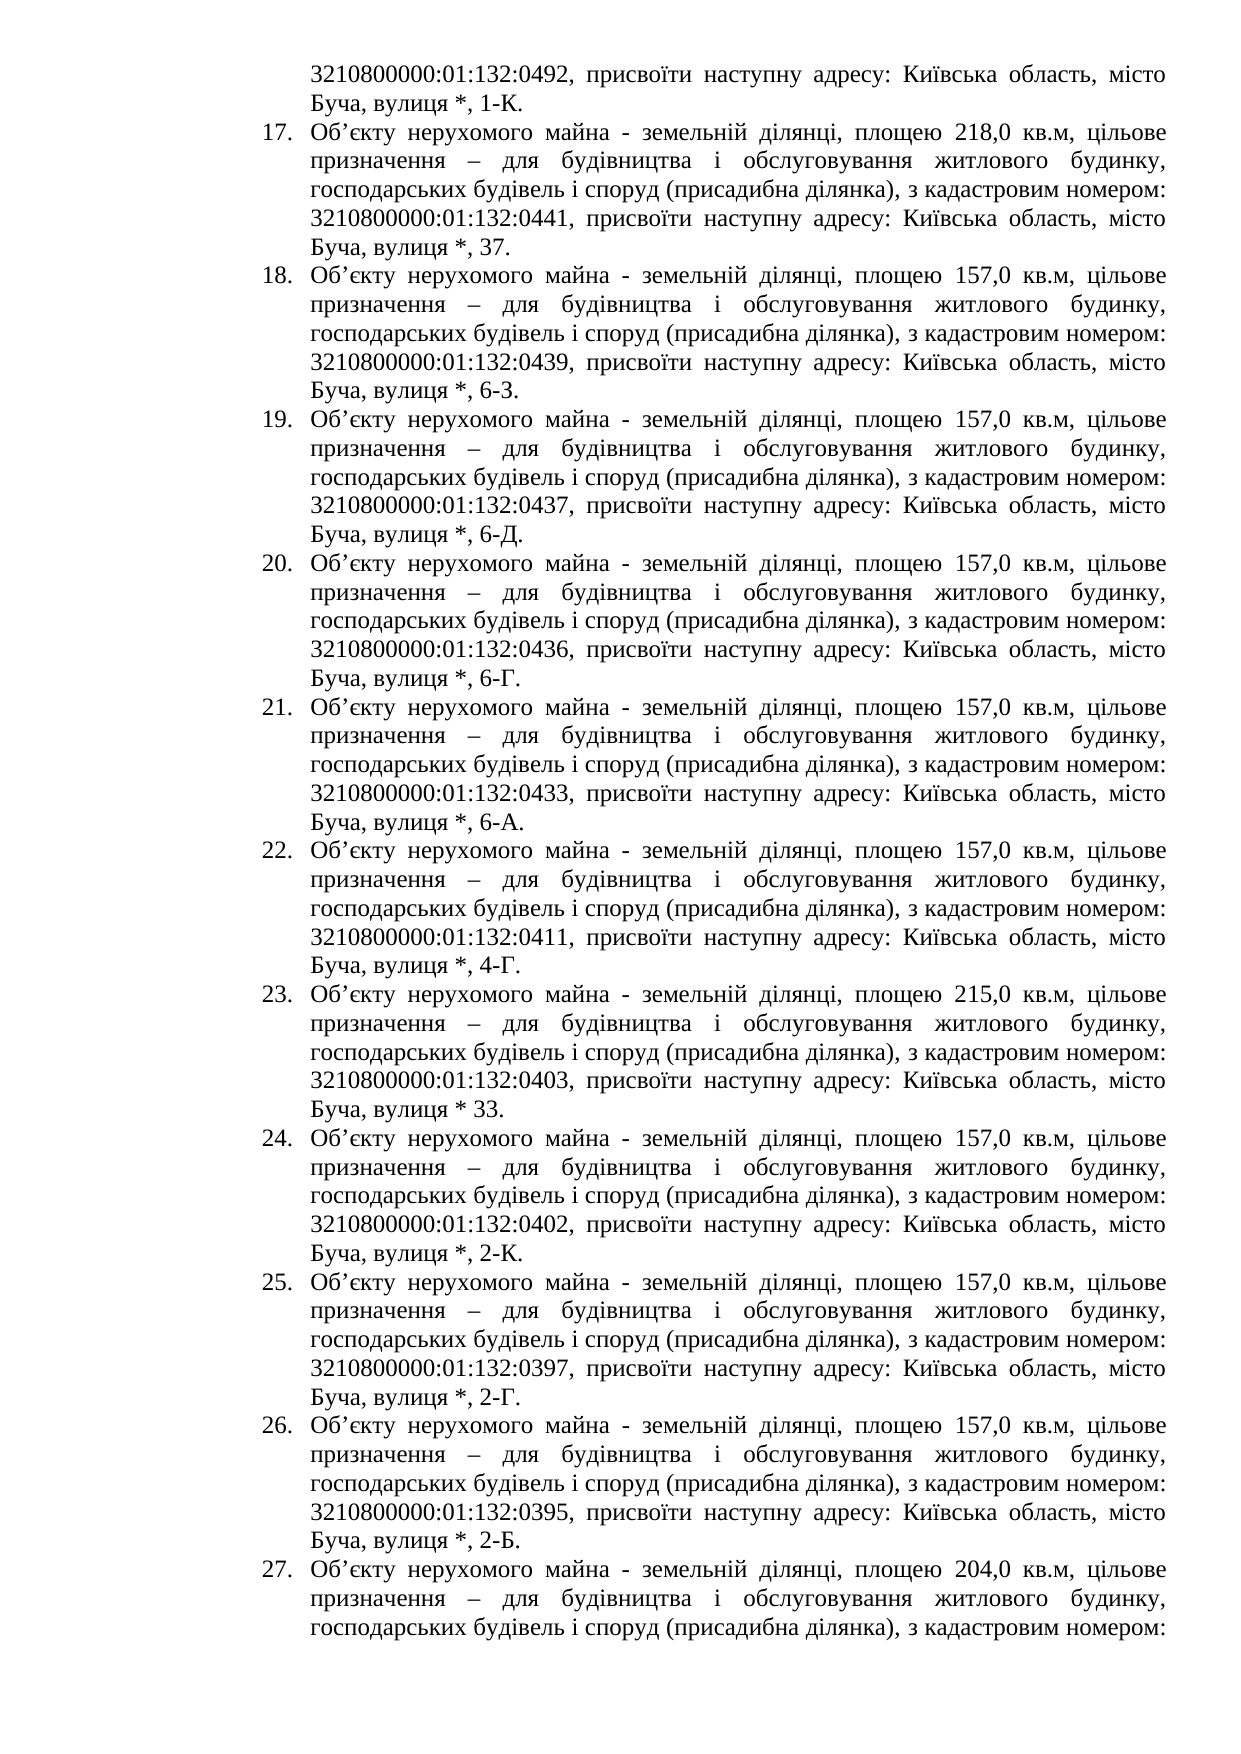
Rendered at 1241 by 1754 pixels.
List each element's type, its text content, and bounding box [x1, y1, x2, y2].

list Об’єкту нерухомого майна - земельній ділянці, площею 218,0 кв.м, цільове призначення – для будівництва і обслуговування житлового будинку, господарських будівель і споруд (присадибна ділянка), з кадастровим номером: 3210800000:01:132:0441, присвоїти наступну адресу: Київська область, місто Буча, вулиця *, 37. [262, 117, 1167, 260]
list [262, 1554, 1167, 1640]
list Об’єкту нерухомого майна - земельній ділянці, площею 157,0 кв.м, цільове призначення – для будівництва і обслуговування житлового будинку, господарських будівель і споруд (присадибна ділянка), з кадастровим номером: 3210800000:01:132:0437, присвоїти наступну адресу: Київська область, місто Буча, вулиця *, 6-Д. [262, 404, 1167, 548]
list Об’єкту нерухомого майна - земельній ділянці, площею 157,0 кв.м, цільове призначення – для будівництва і обслуговування житлового будинку, господарських будівель і споруд (присадибна ділянка), з кадастровим номером: 3210800000:01:132:0395, присвоїти наступну адресу: Київська область, місто Буча, вулиця *, 2-Б. [262, 1410, 1167, 1554]
list Об’єкту нерухомого майна - земельній ділянці, площею 157,0 кв.м, цільове призначення – для будівництва і обслуговування житлового будинку, господарських будівель і споруд (присадибна ділянка), з кадастровим номером: 3210800000:01:132:0411, присвоїти наступну адресу: Київська область, місто Буча, вулиця *, 4-Г. [262, 835, 1167, 979]
list Об’єкту нерухомого майна - земельній ділянці, площею 157,0 кв.м, цільове призначення – для будівництва і обслуговування житлового будинку, господарських будівель і споруд (присадибна ділянка), з кадастровим номером: 3210800000:01:132:0402, присвоїти наступну адресу: Київська область, місто Буча, вулиця *, 2-К. [262, 1123, 1167, 1267]
list Об’єкту нерухомого майна - земельній ділянці, площею 157,0 кв.м, цільове призначення – для будівництва і обслуговування житлового будинку, господарських будівель і споруд (присадибна ділянка), з кадастровим номером: 3210800000:01:132:0397, присвоїти наступну адресу: Київська область, місто Буча, вулиця *, 2-Г. [262, 1267, 1167, 1410]
list Об’єкту нерухомого майна - земельній ділянці, площею 157,0 кв.м, цільове призначення – для будівництва і обслуговування житлового будинку, господарських будівель і споруд (присадибна ділянка), з кадастровим номером: 3210800000:01:132:0433, присвоїти наступну адресу: Київська область, місто Буча, вулиця *, 6-А. [262, 692, 1167, 835]
list Об’єкту нерухомого майна - земельній ділянці, площею 157,0 кв.м, цільове призначення – для будівництва і обслуговування житлового будинку, господарських будівель і споруд (присадибна ділянка), з кадастровим номером: 3210800000:01:132:0439, присвоїти наступну адресу: Київська область, місто Буча, вулиця *, 6-З. [262, 260, 1167, 404]
list Об’єкту нерухомого майна - земельній ділянці, площею 215,0 кв.м, цільове призначення – для будівництва і обслуговування житлового будинку, господарських будівель і споруд (присадибна ділянка), з кадастровим номером: 3210800000:01:132:0403, присвоїти наступну адресу: Київська область, місто Буча, вулиця * 33. [262, 979, 1167, 1123]
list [262, 59, 1167, 117]
list Об’єкту нерухомого майна - земельній ділянці, площею 157,0 кв.м, цільове призначення – для будівництва і обслуговування житлового будинку, господарських будівель і споруд (присадибна ділянка), з кадастровим номером: 3210800000:01:132:0436, присвоїти наступну адресу: Київська область, місто Буча, вулиця *, 6-Г. [262, 548, 1167, 692]
